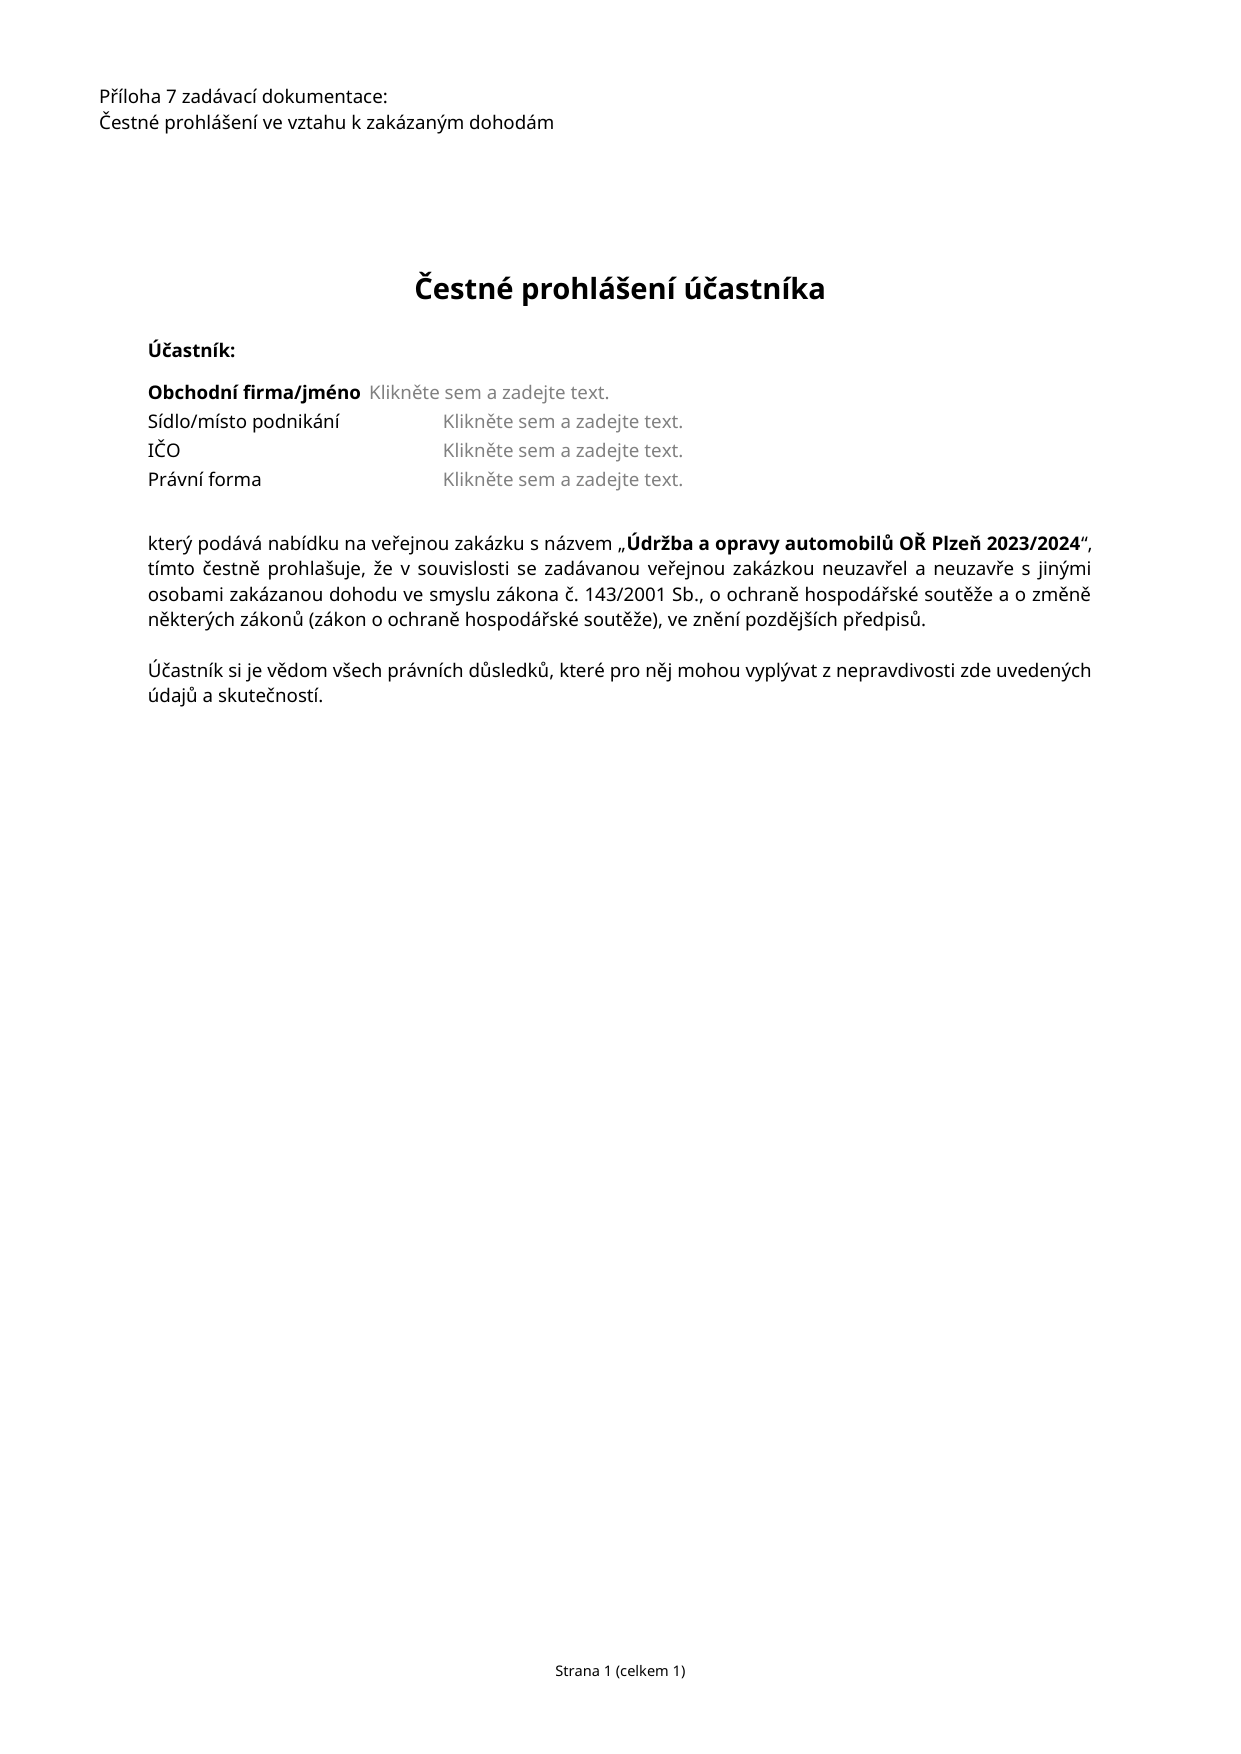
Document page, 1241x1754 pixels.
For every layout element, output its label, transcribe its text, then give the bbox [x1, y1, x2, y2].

text IČO [148, 434, 1093, 463]
text Účastník si je vědom všech právních důsledků, které pro něj mohou vyplývat z nepravdivosti zde uvedených údajů a skutečností. [148, 657, 1093, 708]
title Čestné prohlášení účastníka [148, 268, 1093, 308]
text Účastník: [148, 333, 1093, 364]
text Sídlo/místo podnikání [148, 405, 1093, 434]
text který podává nabídku na veřejnou zakázku s názvem „Údržba a opravy automobilů OŘ Plzeň 2023/2024“, tímto čestně prohlašuje, že v souvislosti se zadávanou veřejnou zakázkou neuzavřel a neuzavře s jinými osobami zakázanou dohodu ve smyslu zákona č. 143/2001 Sb., o ochraně hospodářské soutěže a o změně některých zákonů (zákon o ochraně hospodářské soutěže), ve znění pozdějších předpisů. [148, 530, 1093, 632]
text Právní forma [148, 463, 1093, 492]
text Obchodní firma/jméno [148, 376, 1093, 405]
